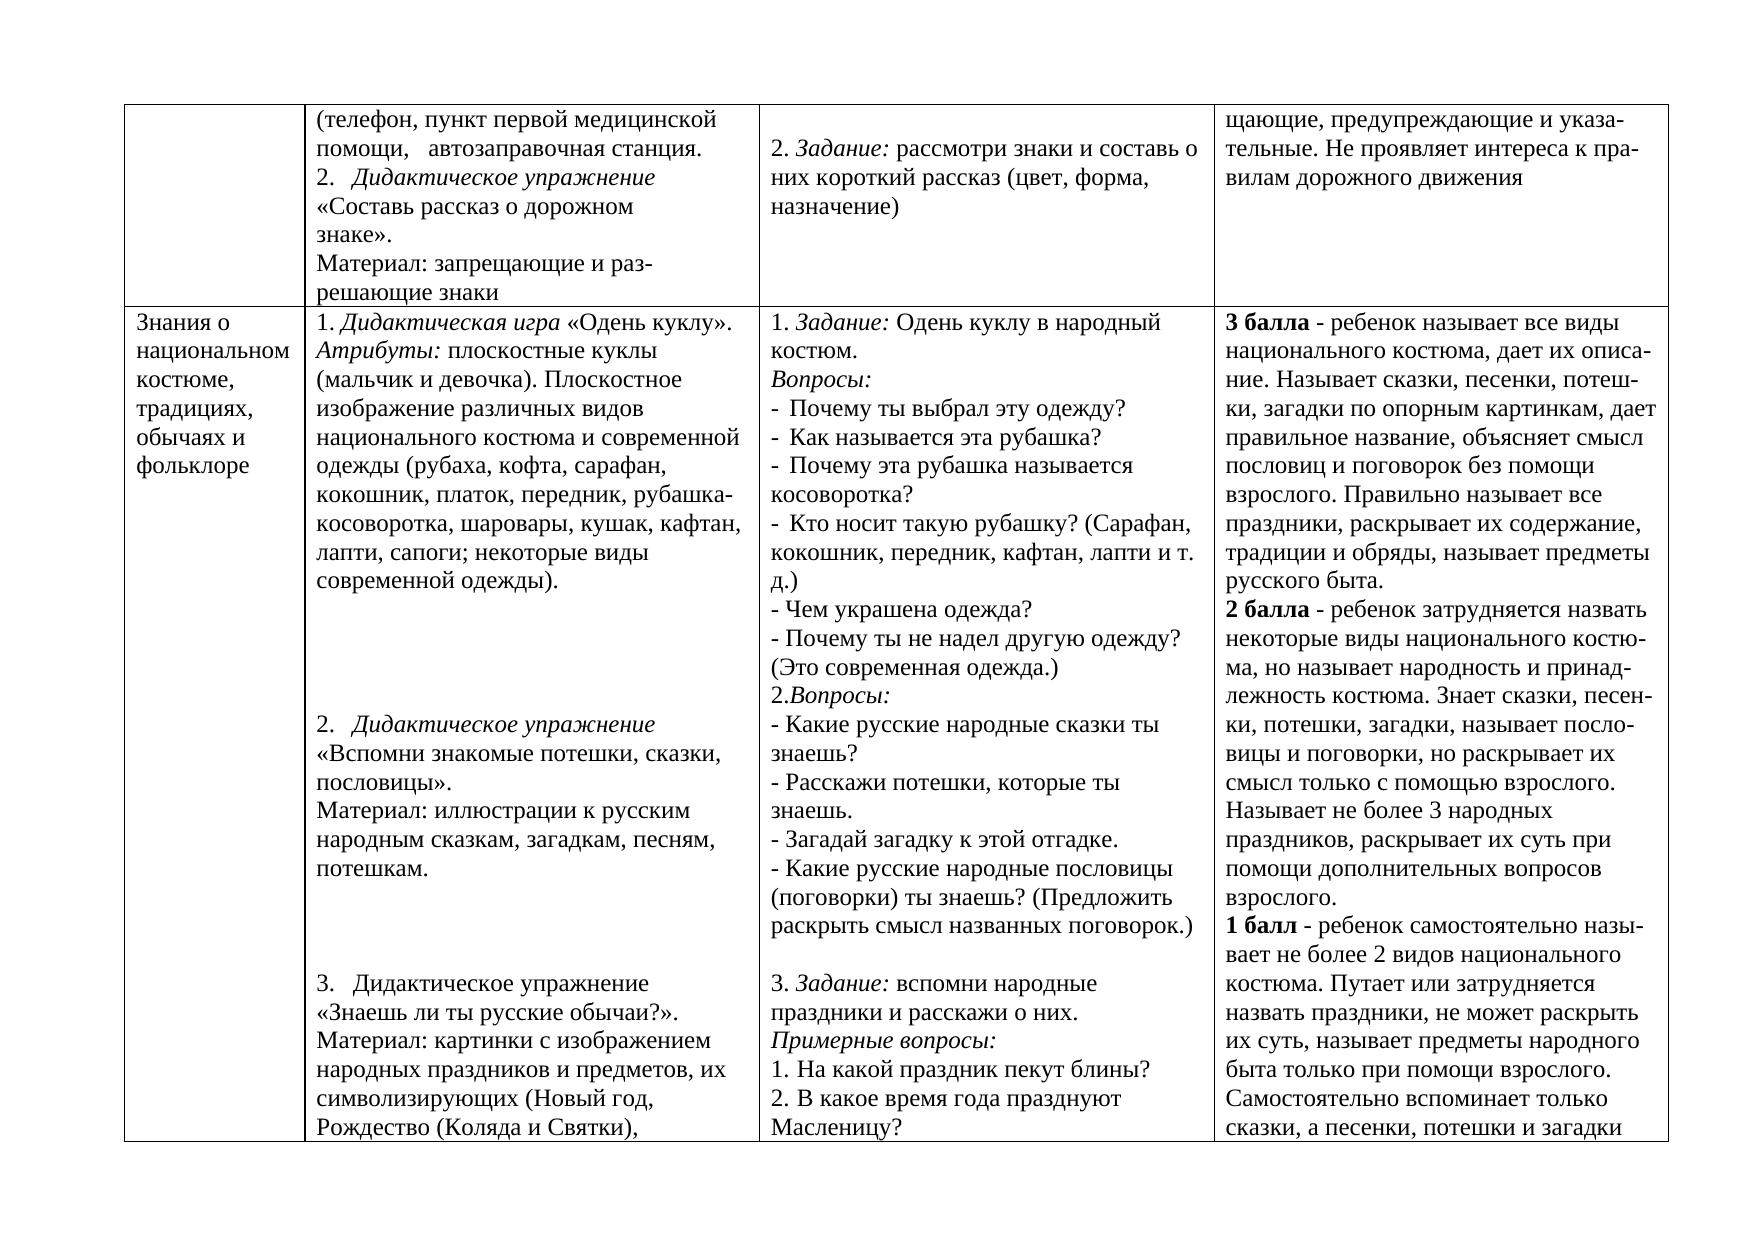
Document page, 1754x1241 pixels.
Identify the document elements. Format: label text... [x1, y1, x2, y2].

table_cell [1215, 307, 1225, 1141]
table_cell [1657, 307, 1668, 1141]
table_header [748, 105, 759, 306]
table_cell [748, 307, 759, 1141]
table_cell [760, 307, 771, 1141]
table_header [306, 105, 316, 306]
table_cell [125, 307, 304, 1141]
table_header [125, 105, 304, 306]
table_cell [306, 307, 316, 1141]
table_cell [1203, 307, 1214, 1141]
